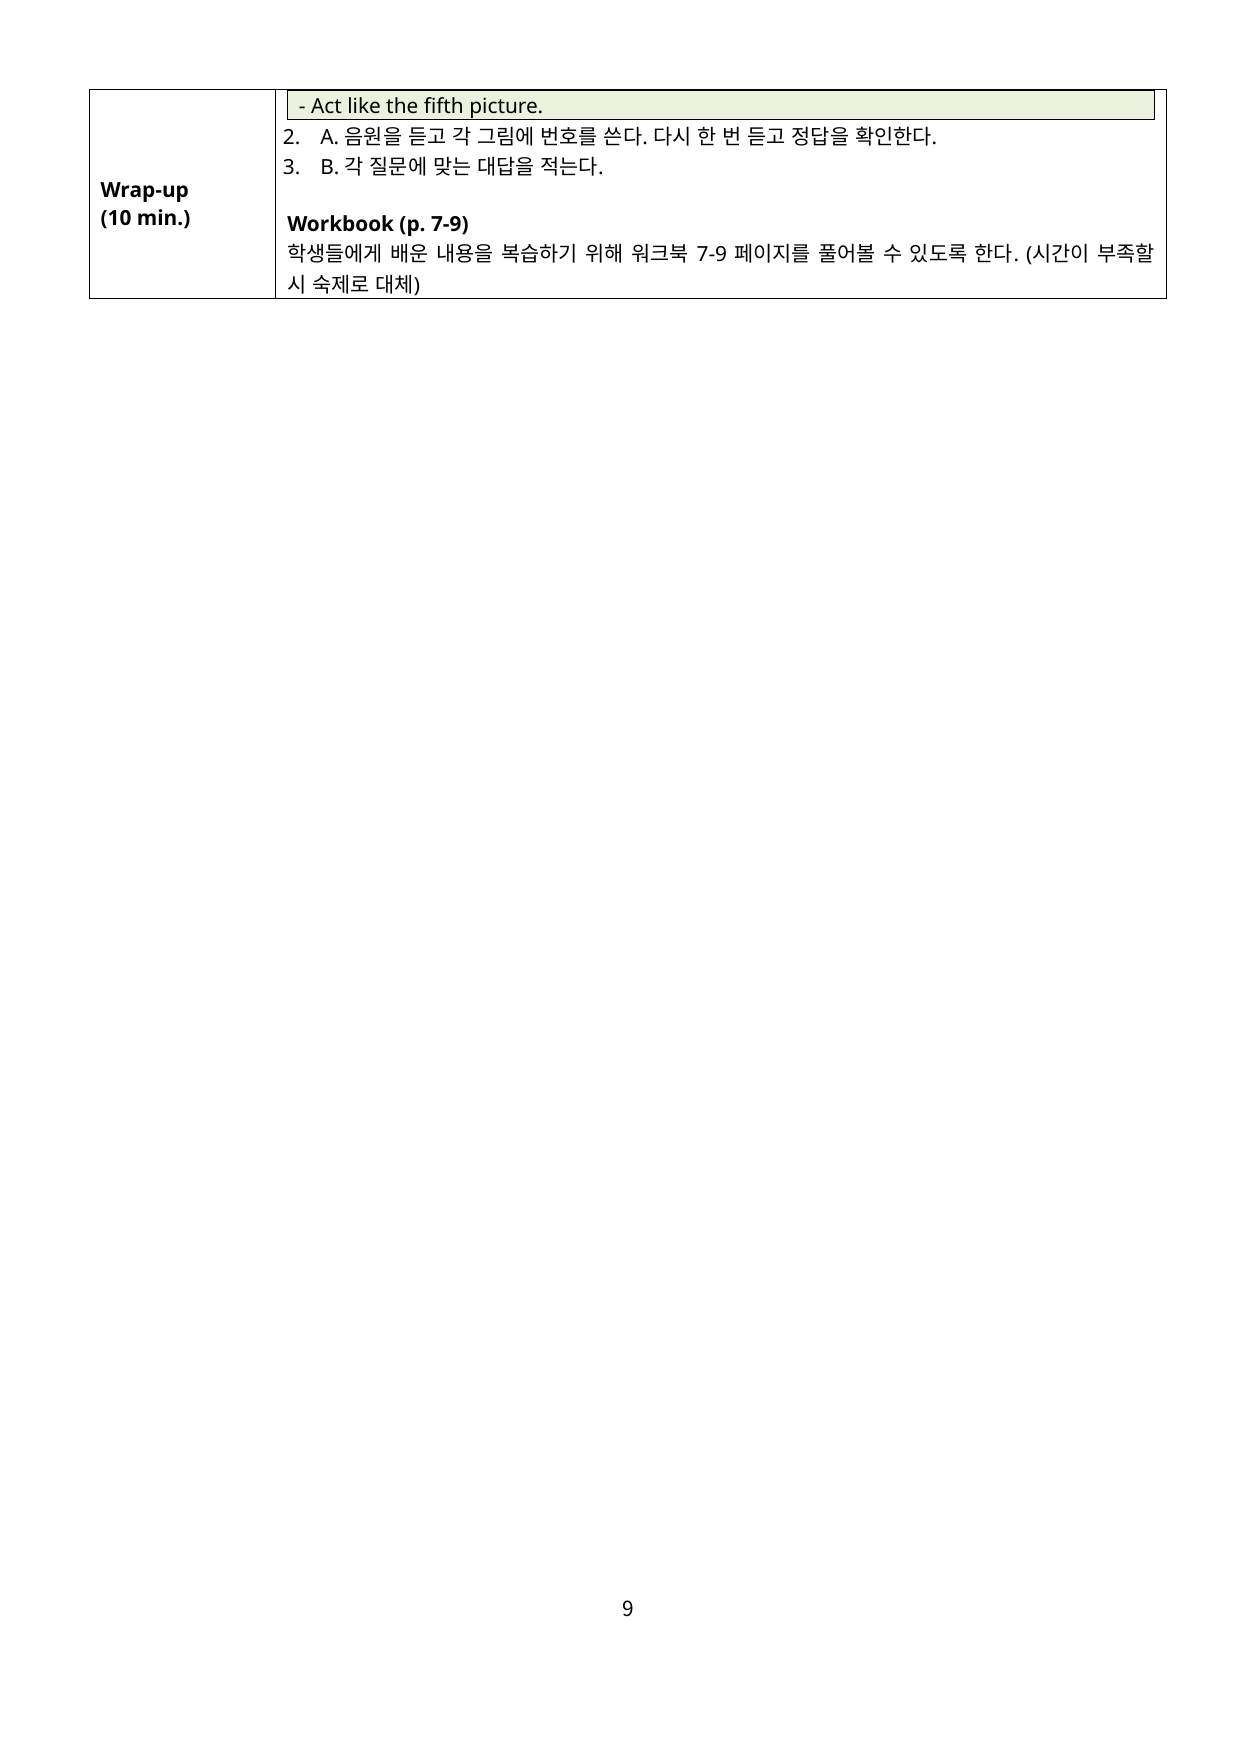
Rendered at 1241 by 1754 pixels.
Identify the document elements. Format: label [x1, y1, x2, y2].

table_header [276, 90, 1166, 298]
table_header [90, 90, 275, 298]
